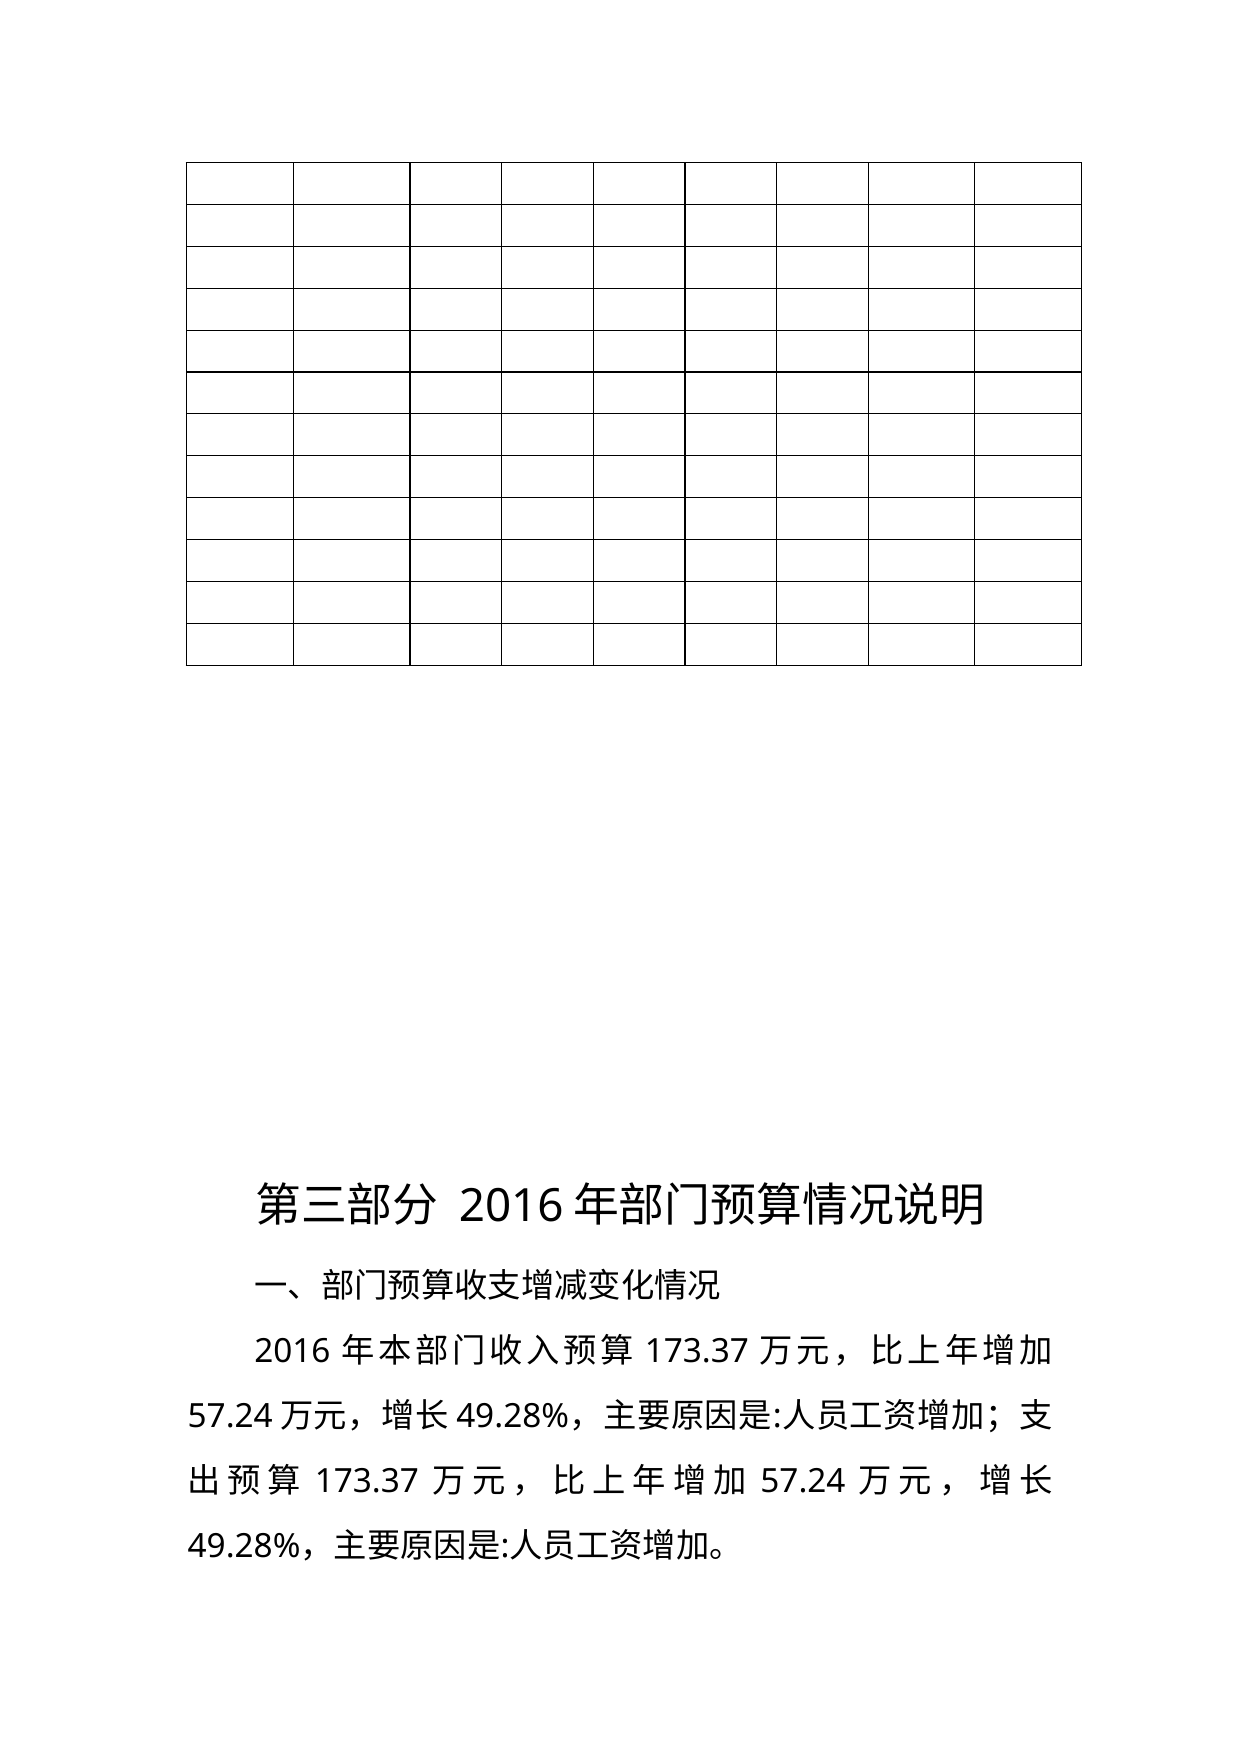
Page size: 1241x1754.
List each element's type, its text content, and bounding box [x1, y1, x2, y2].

table_cell [187, 456, 293, 497]
text 2016年本部门收入预算173.37万元，比上年增加57.24万元，增长49.28%，主要原因是:人员工资增加；支出预算173.37万元，比上年增加57.24万元，增长49.28%，主要原因是:人员工资增加。 [187, 1316, 1053, 1576]
table_cell [869, 456, 974, 497]
table_cell [294, 540, 409, 581]
table_cell [686, 289, 776, 329]
table_cell [187, 247, 293, 288]
table_cell [777, 582, 868, 623]
table_cell [975, 289, 1081, 329]
table_cell [975, 624, 1081, 664]
table_cell [869, 540, 974, 581]
table_cell [502, 289, 593, 329]
table_cell [686, 414, 776, 455]
table_cell [686, 247, 776, 288]
table_cell [187, 163, 293, 204]
table_cell [686, 331, 776, 371]
table_cell [187, 205, 293, 246]
table_cell [869, 624, 974, 664]
table_cell [594, 582, 684, 623]
table_cell [975, 540, 1081, 581]
table_cell [187, 414, 293, 455]
table_cell [686, 205, 776, 246]
table_cell [294, 163, 409, 204]
table_cell [594, 289, 684, 329]
table_cell [594, 247, 684, 288]
table_cell [502, 582, 593, 623]
table_cell [975, 373, 1081, 413]
table_cell [187, 624, 293, 664]
table_cell [294, 582, 409, 623]
table_cell [502, 331, 593, 371]
table_cell [777, 163, 868, 204]
table_cell [869, 163, 974, 204]
table_cell [411, 540, 501, 581]
table_cell [294, 456, 409, 497]
table_cell [594, 414, 684, 455]
table_cell [777, 456, 868, 497]
table_cell [502, 540, 593, 581]
table_cell [975, 205, 1081, 246]
table_cell [686, 456, 776, 497]
table_cell [294, 373, 409, 413]
table_cell [975, 331, 1081, 371]
table_cell [411, 582, 501, 623]
table_cell [502, 624, 593, 664]
table_cell [502, 414, 593, 455]
table_cell [869, 247, 974, 288]
table_cell [187, 373, 293, 413]
table_cell [411, 331, 501, 371]
table_cell [411, 163, 501, 204]
table_cell [869, 582, 974, 623]
table_cell [975, 498, 1081, 539]
table_cell [975, 163, 1081, 204]
table_cell [187, 289, 293, 329]
table_cell [686, 498, 776, 539]
table_cell [594, 331, 684, 371]
table_cell [594, 163, 684, 204]
table_cell [777, 624, 868, 664]
table_cell [869, 373, 974, 413]
table_cell [594, 205, 684, 246]
list 部门预算收支增减变化情况 [187, 1251, 1053, 1316]
text 第三部分 2016年部门预算情况说明 [187, 1153, 1053, 1251]
table_cell [502, 498, 593, 539]
table_cell [411, 205, 501, 246]
table_cell [686, 582, 776, 623]
table_cell [594, 540, 684, 581]
table_cell [975, 247, 1081, 288]
table_cell [869, 289, 974, 329]
table_cell [686, 373, 776, 413]
table_cell [777, 205, 868, 246]
table_cell [411, 414, 501, 455]
table_cell [777, 540, 868, 581]
table_cell [686, 624, 776, 664]
table_cell [187, 540, 293, 581]
table_cell [411, 456, 501, 497]
table_cell [502, 163, 593, 204]
table_cell [294, 498, 409, 539]
table_cell [502, 373, 593, 413]
table_cell [777, 331, 868, 371]
table_cell [411, 289, 501, 329]
table_cell [777, 414, 868, 455]
table_cell [294, 624, 409, 664]
table_cell [975, 456, 1081, 497]
table_cell [594, 498, 684, 539]
table_cell [411, 373, 501, 413]
table_cell [187, 331, 293, 371]
table_cell [294, 414, 409, 455]
table_cell [294, 331, 409, 371]
table_cell [869, 331, 974, 371]
table_cell [975, 414, 1081, 455]
table_cell [411, 498, 501, 539]
table_cell [594, 456, 684, 497]
table_cell [594, 373, 684, 413]
table_cell [777, 498, 868, 539]
table_cell [502, 456, 593, 497]
table_cell [777, 247, 868, 288]
table_cell [869, 414, 974, 455]
table_cell [502, 205, 593, 246]
table_cell [411, 247, 501, 288]
table_cell [502, 247, 593, 288]
table_cell [411, 624, 501, 664]
table_cell [294, 205, 409, 246]
table_cell [777, 289, 868, 329]
table_cell [975, 582, 1081, 623]
table_cell [869, 498, 974, 539]
table_cell [777, 373, 868, 413]
table_cell [187, 582, 293, 623]
table_cell [294, 247, 409, 288]
table_cell [869, 205, 974, 246]
table_cell [686, 163, 776, 204]
table_cell [187, 498, 293, 539]
table_cell [686, 540, 776, 581]
table_cell [294, 289, 409, 329]
table_cell [594, 624, 684, 664]
